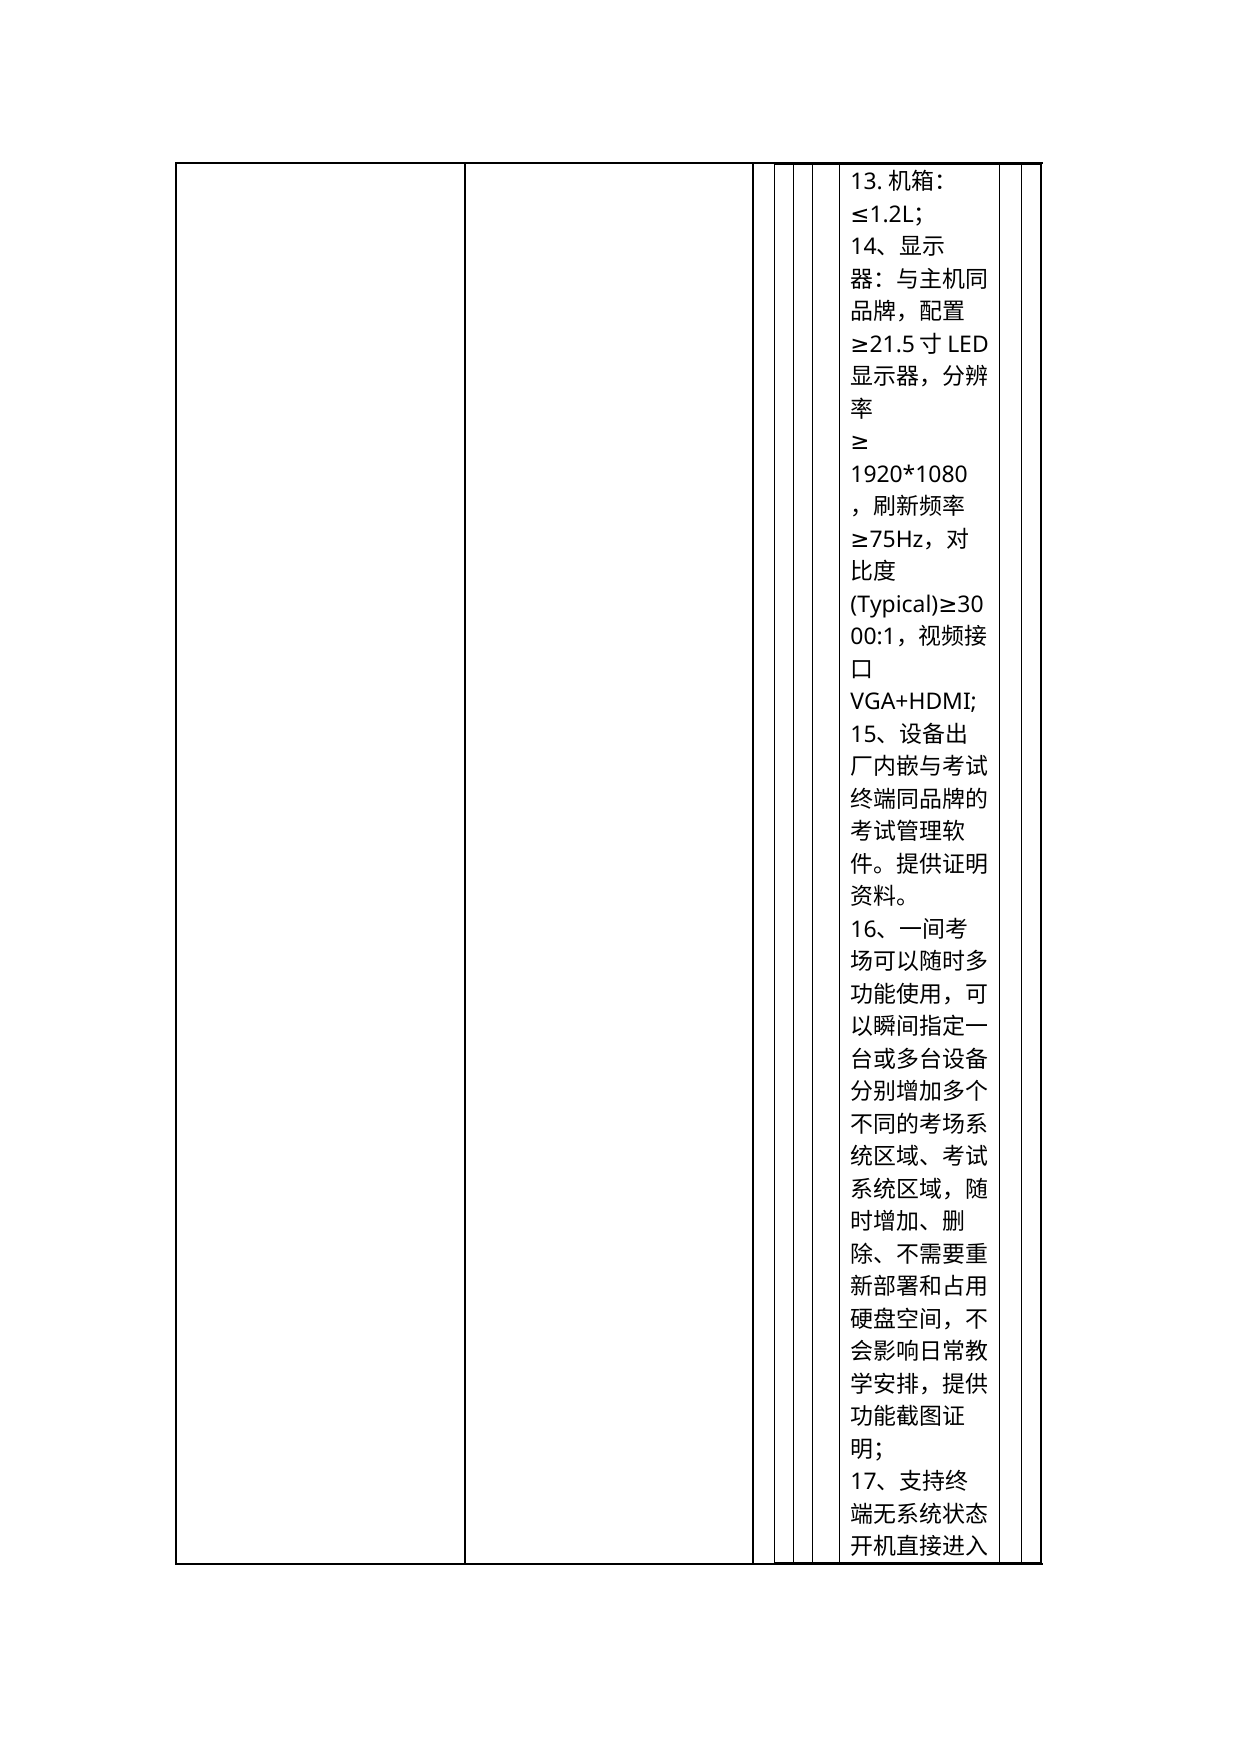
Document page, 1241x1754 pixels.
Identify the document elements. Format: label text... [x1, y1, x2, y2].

table_cell 1 [177, 164, 464, 1563]
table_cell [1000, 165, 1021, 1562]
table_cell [840, 165, 999, 1562]
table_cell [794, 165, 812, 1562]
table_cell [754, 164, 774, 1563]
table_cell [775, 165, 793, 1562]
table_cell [813, 165, 839, 1562]
table_cell [466, 164, 752, 1563]
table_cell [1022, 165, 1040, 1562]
